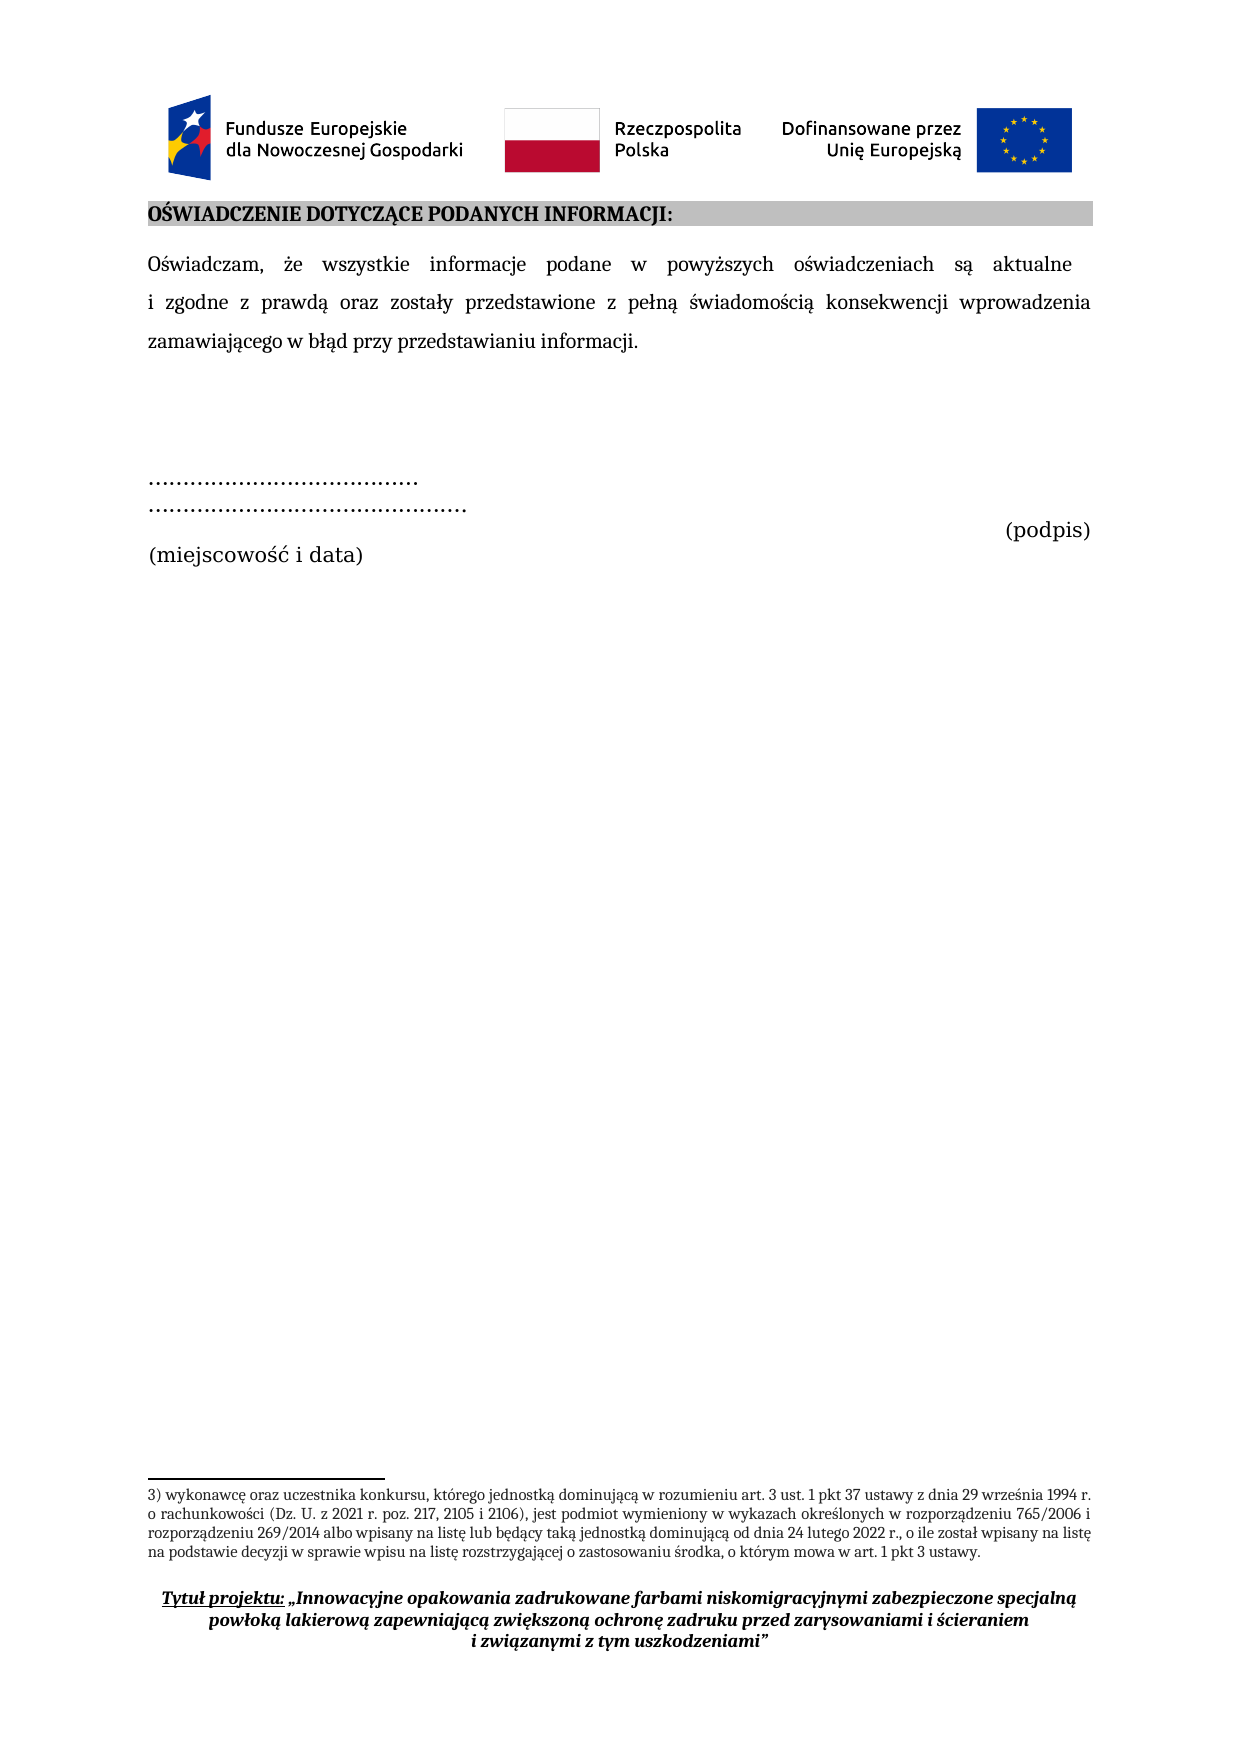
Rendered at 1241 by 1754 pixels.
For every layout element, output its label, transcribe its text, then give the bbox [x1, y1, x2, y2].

text ………………………………… ………………………………………. [148, 462, 1093, 517]
text Oświadczam, że wszystkie informacje podane w powyższych oświadczeniach są aktualne i zgodne z prawdą oraz zostały przedstawione z pełną świadomością konsekwencji wprowadzenia zamawiającego w błąd przy przedstawianiu informacji. [148, 252, 1093, 354]
text OŚWIADCZENIE DOTYCZĄCE PODANYCH INFORMACJI: [148, 202, 1093, 226]
text (podpis) (miejscowość i data) [148, 517, 1093, 567]
picture [147, 73, 1093, 202]
